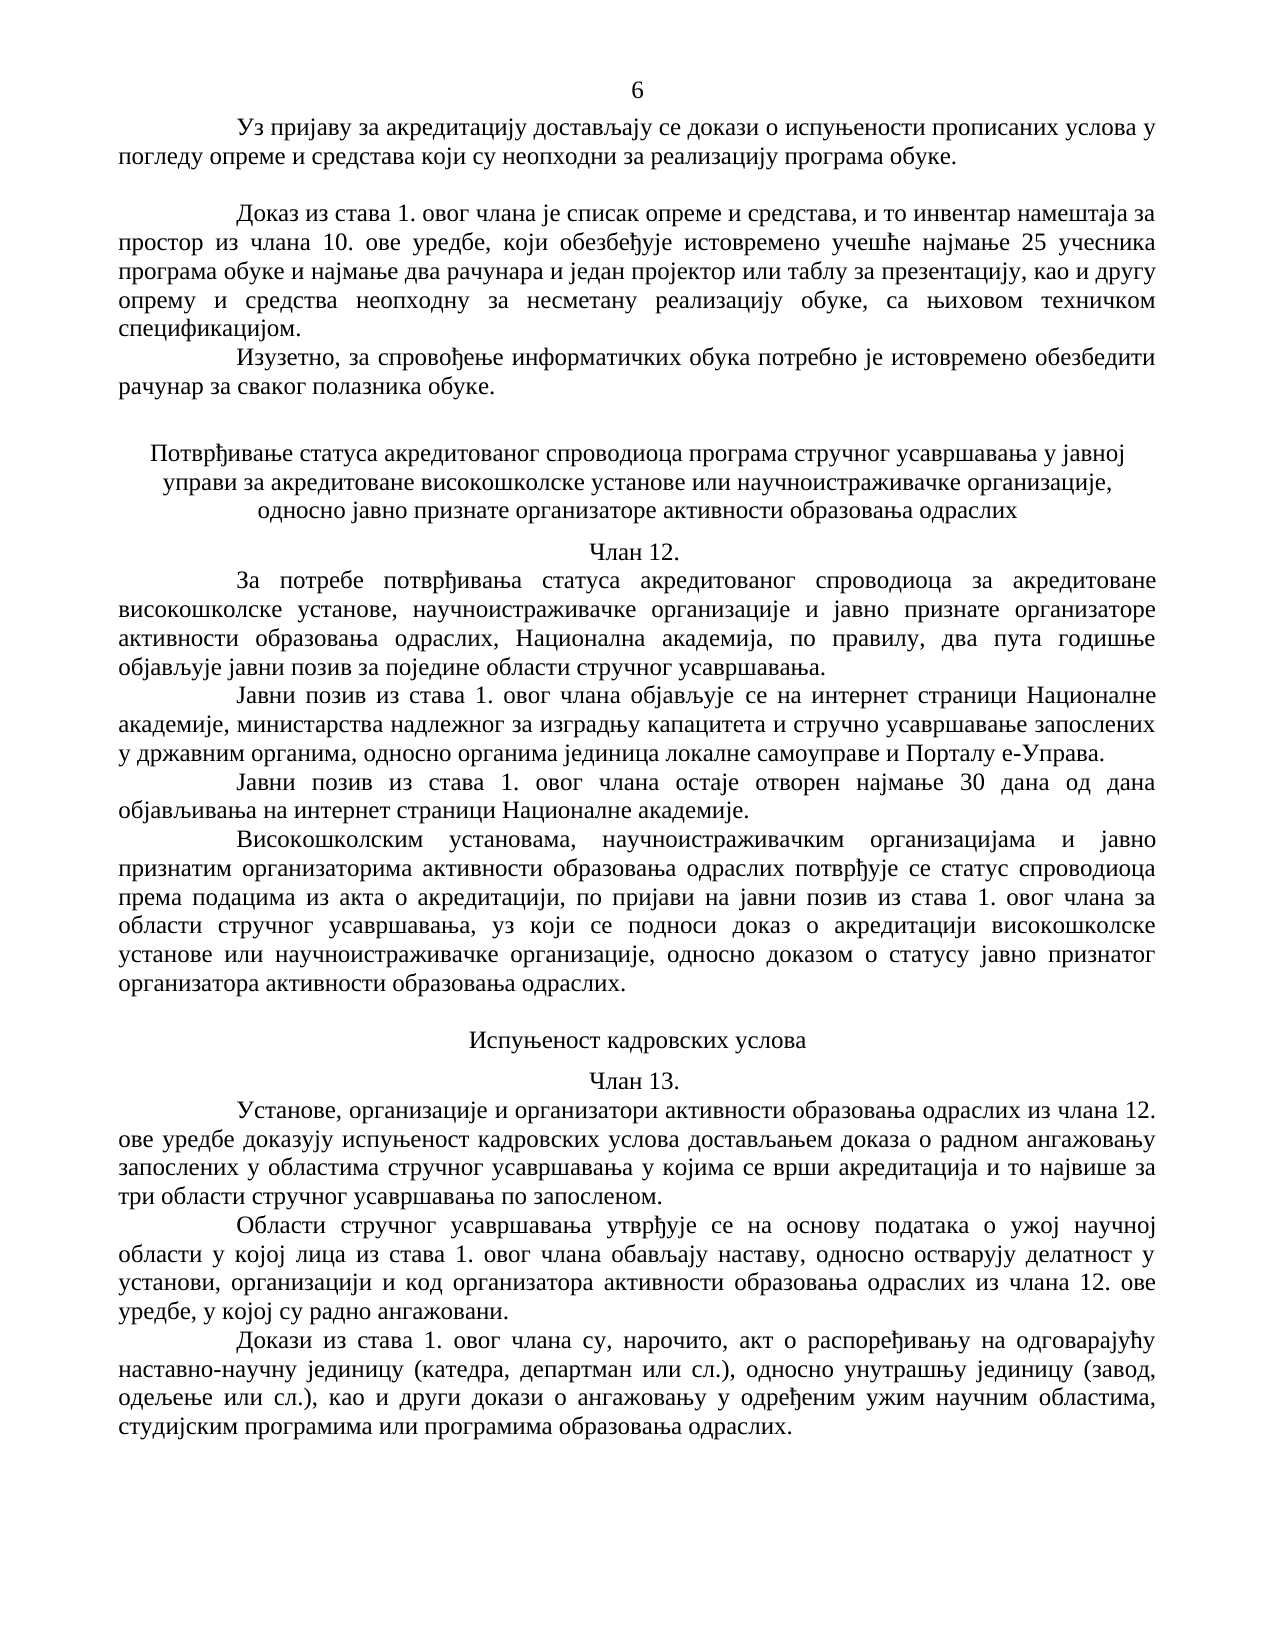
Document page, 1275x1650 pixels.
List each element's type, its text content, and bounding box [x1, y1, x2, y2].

text Потврђивање статуса акредитованог спроводиоца програма стручног усавршавања у јавној управи за акредитоване високошколске установе или научноистраживачке организације, односно јавно признате организаторе активности образовања одраслих [118, 438, 1157, 524]
text Области стручног усавршавања утврђује се на основу података о ужој научној области у којој лица из става 1. овог члана обављају наставу, односно остварују делатност у установи, организацији и код организатора активности образовања одраслих из члана 12. ове уредбе, у којој су радно ангажовани. [118, 1210, 1157, 1325]
text Члан 13. [118, 1066, 1157, 1095]
text Члан 12. [118, 537, 1157, 566]
text Доказ из става 1. овог члана је списак опреме и средстава, и то инвентар намештаја за простор из члана 10. ове уредбе, који обезбеђује истовремено учешће најмање 25 учесника програма обуке и најмање два рачунара и један пројектор или таблу за презентацију, као и другу опрему и средства неопходну за несметану реализацију обуке, са њиховом техничком спецификацијом. [118, 198, 1157, 342]
text Јавни позив из става 1. овог члана објављује се на интернет страници Националне академије, министарства надлежног за изградњу капацитета и стручно усавршавање запослених у државним органима, односно органима јединица локалне самоуправе и Порталу е-Управа. [118, 681, 1157, 767]
text Јавни позив из става 1. овог члана остаје отворен најмање 30 дана од дана објављивања на интернет страници Националне академије. [118, 767, 1157, 824]
text Докази из става 1. овог члана су, нарочито, акт о распоређивању на одговарајућу наставно-научну јединицу (катедра, департман или сл.), односно унутрашњу јединицу (завод, одељење или сл.), као и други докази о ангажовању у одређеним ужим научним областима, студијским програмима или програмима образовања одраслих. [118, 1325, 1157, 1440]
text Високошколским установама, научноистраживачким организацијама и јавно признатим организаторима активности образовања одраслих потврђује се статус спроводиоца према подацима из акта о акредитацији, по пријави на јавни позив из става 1. овог члана за области стручног усавршавања, уз који се подноси доказ о акредитацији високошколске установе или научноистраживачке организације, односно доказом о статусу јавно признатог организатора активности образовања одраслих. [118, 824, 1157, 997]
text За потребе потврђивања статуса акредитованог спроводиоца за акредитоване високошколске установе, научноистраживачке организације и јавно признате организаторе активности образовања одраслих, Национална академија, по правилу, два пута годишње објављује јавни позив за поједине области стручног усавршавања. [118, 566, 1157, 681]
text Уз пријаву за акредитацију достављају се докази о испуњености прописаних услова у погледу опреме и средстава који су неопходни за реализацију програма обуке. [118, 112, 1157, 170]
text Установе, организације и организатори активности образовања одраслих из члана 12. ове уредбе доказују испуњеност кадровских услова достављањем доказа о радном ангажовању запослених у областима стручног усавршавања у којима се врши акредитација и то највише за три области стручног усавршавања по запосленом. [118, 1095, 1157, 1210]
text Изузетно, за спровођење информатичких обука потребно је истовремено обезбедити рачунар за сваког полазника обуке. [118, 342, 1157, 400]
text Испуњеност кадровских услова [118, 1026, 1157, 1054]
